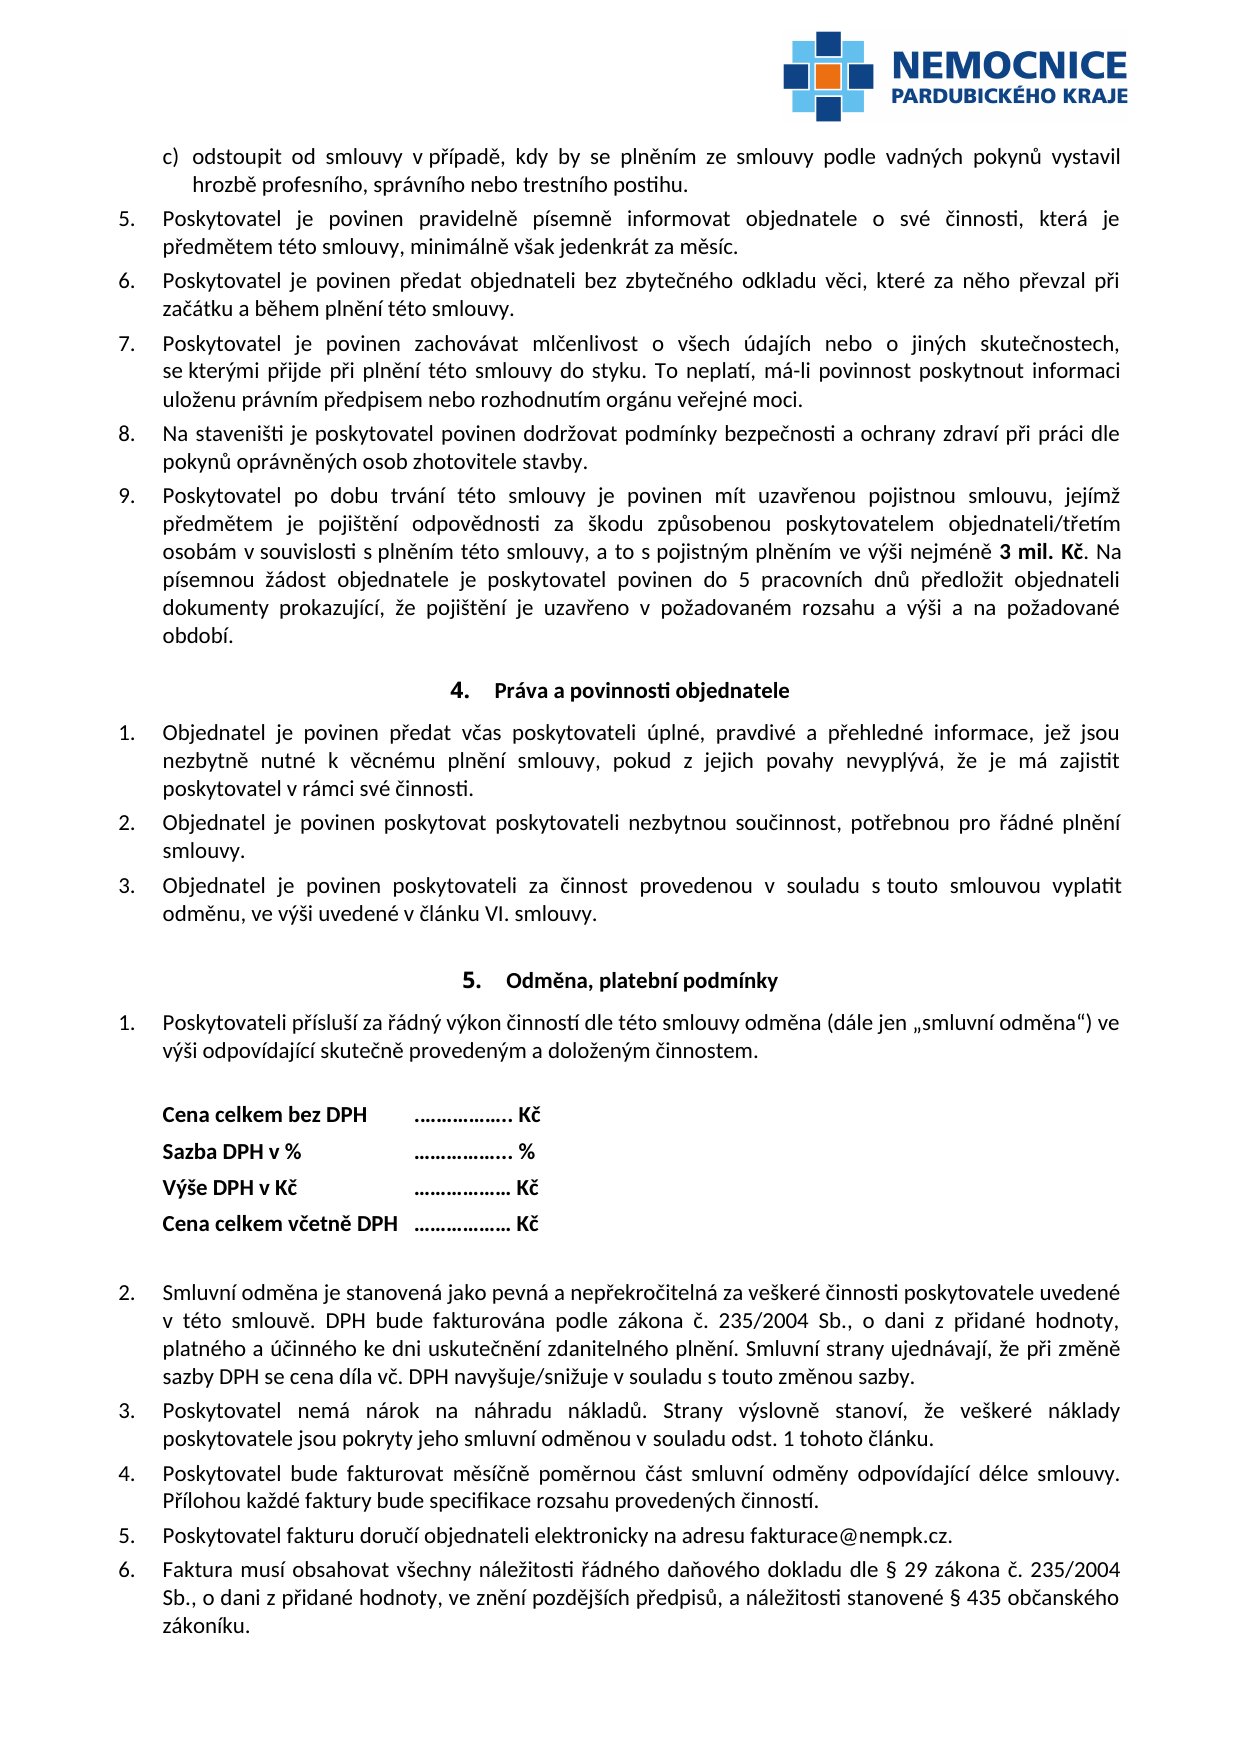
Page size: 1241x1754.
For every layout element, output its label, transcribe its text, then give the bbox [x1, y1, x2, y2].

list Smluvní odměna je stanovená jako pevná a nepřekročitelná za veškeré činnosti poskytovatele uvedené v této smlouvě. DPH bude fakturována podle zákona č. 235/2004 Sb., o dani z přidané hodnoty, platného a účinného ke dni uskutečnění zdanitelného plnění. Smluvní strany ujednávají, že při změně sazby DPH se cena díla vč. DPH navyšuje/snižuje v souladu s touto změnou sazby. [118, 1278, 1122, 1390]
list Poskytovatel fakturu doručí objednateli elektronicky na adresu fakturace@nempk.cz. [118, 1521, 1122, 1549]
text Výše DPH v Kč ……………… Kč [162, 1173, 1122, 1201]
list Objednatel je povinen poskytovat poskytovateli nezbytnou součinnost, potřebnou pro řádné plnění smlouvy. [118, 808, 1122, 864]
list Poskytovateli přísluší za řádný výkon činností dle této smlouvy odměna (dále jen „smluvní odměna“) ve výši odpovídající skutečně provedeným a doloženým činnostem. [118, 1008, 1122, 1064]
list Poskytovatel bude fakturovat měsíčně poměrnou část smluvní odměny odpovídající délce smlouvy. Přílohou každé faktury bude specifikace rozsahu provedených činností. [118, 1459, 1122, 1515]
text Odměna, platební podmínky [118, 964, 1122, 996]
picture [782, 30, 1128, 123]
text Cena celkem bez DPH .…………….. Kč [162, 1100, 1122, 1128]
list Poskytovatel nemá nárok na náhradu nákladů. Strany výslovně stanoví, že veškeré náklady poskytovatele jsou pokryty jeho smluvní odměnou v souladu odst. 1 tohoto článku. [118, 1396, 1122, 1452]
list Poskytovatel po dobu trvání této smlouvy je povinen mít uzavřenou pojistnou smlouvu, jejímž předmětem je pojištění odpovědnosti za škodu způsobenou poskytovatelem objednateli/třetím osobám v souvislosti s plněním této smlouvy, a to s pojistným plněním ve výši nejméně 3 mil. Kč. Na písemnou žádost objednatele je poskytovatel povinen do 5 pracovních dnů předložit objednateli dokumenty prokazující, že pojištění je uzavřeno v požadovaném rozsahu a výši a na požadované období. [118, 481, 1122, 649]
list Na staveništi je poskytovatel povinen dodržovat podmínky bezpečnosti a ochrany zdraví při práci dle pokynů oprávněných osob zhotovitele stavby. [118, 419, 1122, 475]
list Objednatel je povinen předat včas poskytovateli úplné, pravdivé a přehledné informace, jež jsou nezbytně nutné k věcnému plnění smlouvy, pokud z jejich povahy nevyplývá, že je má zajistit poskytovatel v rámci své činnosti. [118, 718, 1122, 802]
list odstoupit od smlouvy v případě, kdy by se plněním ze smlouvy podle vadných pokynů vystavil hrozbě profesního, správního nebo trestního postihu. [162, 142, 1122, 198]
text Sazba DPH v % ……………... % [162, 1137, 1122, 1165]
text Cena celkem včetně DPH ……………… Kč [162, 1209, 1122, 1237]
list Poskytovatel je povinen pravidelně písemně informovat objednatele o své činnosti, která je předmětem této smlouvy, minimálně však jedenkrát za měsíc. [118, 204, 1122, 260]
text Práva a povinnosti objednatele [118, 674, 1122, 706]
list Objednatel je povinen poskytovateli za činnost provedenou v souladu s touto smlouvou vyplatit odměnu, ve výši uvedené v článku VI. smlouvy. [118, 871, 1122, 927]
list Poskytovatel je povinen předat objednateli bez zbytečného odkladu věci, které za něho převzal při začátku a během plnění této smlouvy. [118, 266, 1122, 322]
list Faktura musí obsahovat všechny náležitosti řádného daňového dokladu dle § 29 zákona č. 235/2004 Sb., o dani z přidané hodnoty, ve znění pozdějších předpisů, a náležitosti stanovené § 435 občanského zákoníku. [118, 1555, 1122, 1639]
list Poskytovatel je povinen zachovávat mlčenlivost o všech údajích nebo o jiných skutečnostech, se kterými přijde při plnění této smlouvy do styku. To neplatí, má-li povinnost poskytnout informaci uloženu právním předpisem nebo rozhodnutím orgánu veřejné moci. [118, 329, 1122, 413]
